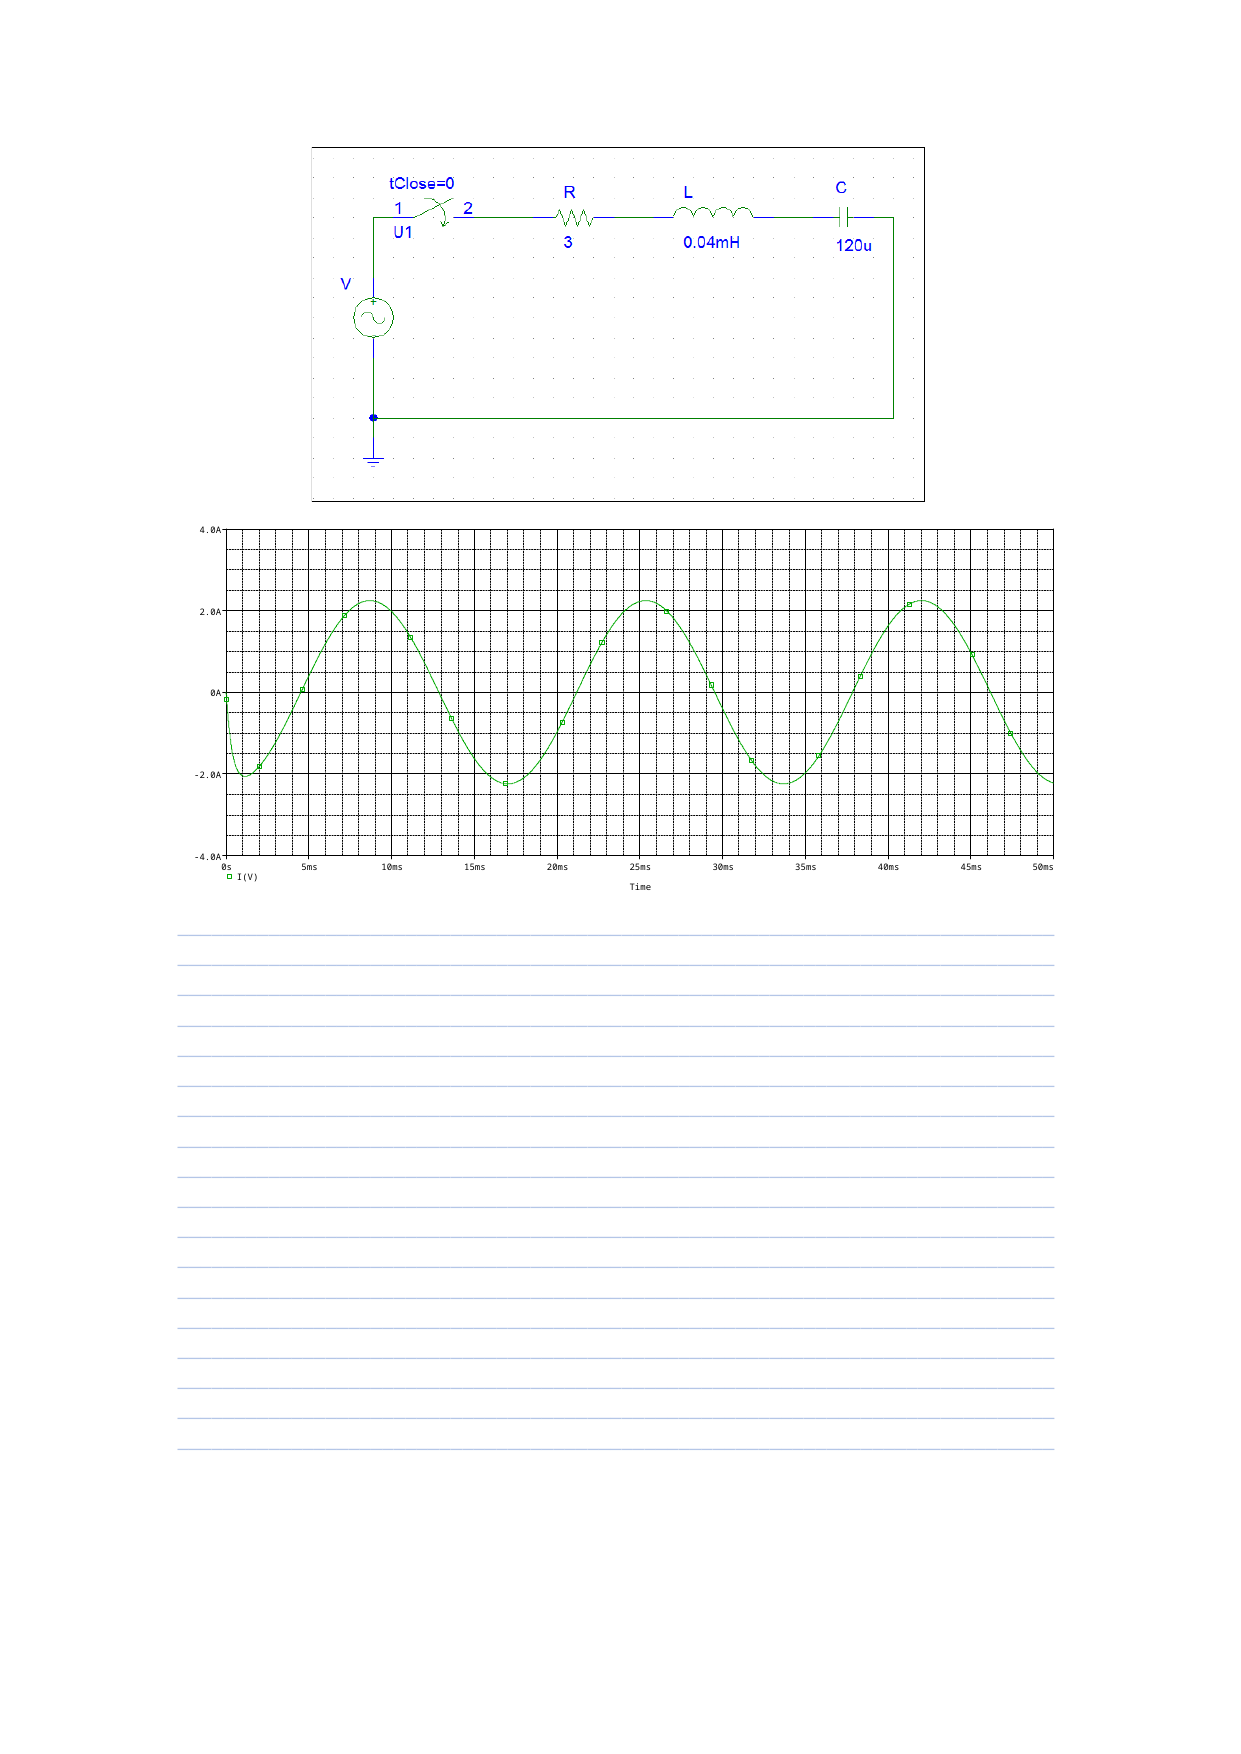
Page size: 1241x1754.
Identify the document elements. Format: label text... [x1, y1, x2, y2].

text __________________________________________________________________________________________________________________________________________________________________________________________________________________________________________________________________________________________________________________________________________________________________________________________________________________________________________________________________________________________________________________________________________________________________________________________________________________________________________________________________________________________________________________________________________________________________________________________________________________________________________________________________________________________________________________________________________________________________________________________________________________________________________________________________________________________________________________________________________________________________________________________________________________________________________________________________________________________________________________________________________________________________________________________________________________________________________ [177, 911, 1063, 1453]
picture [311, 147, 929, 506]
